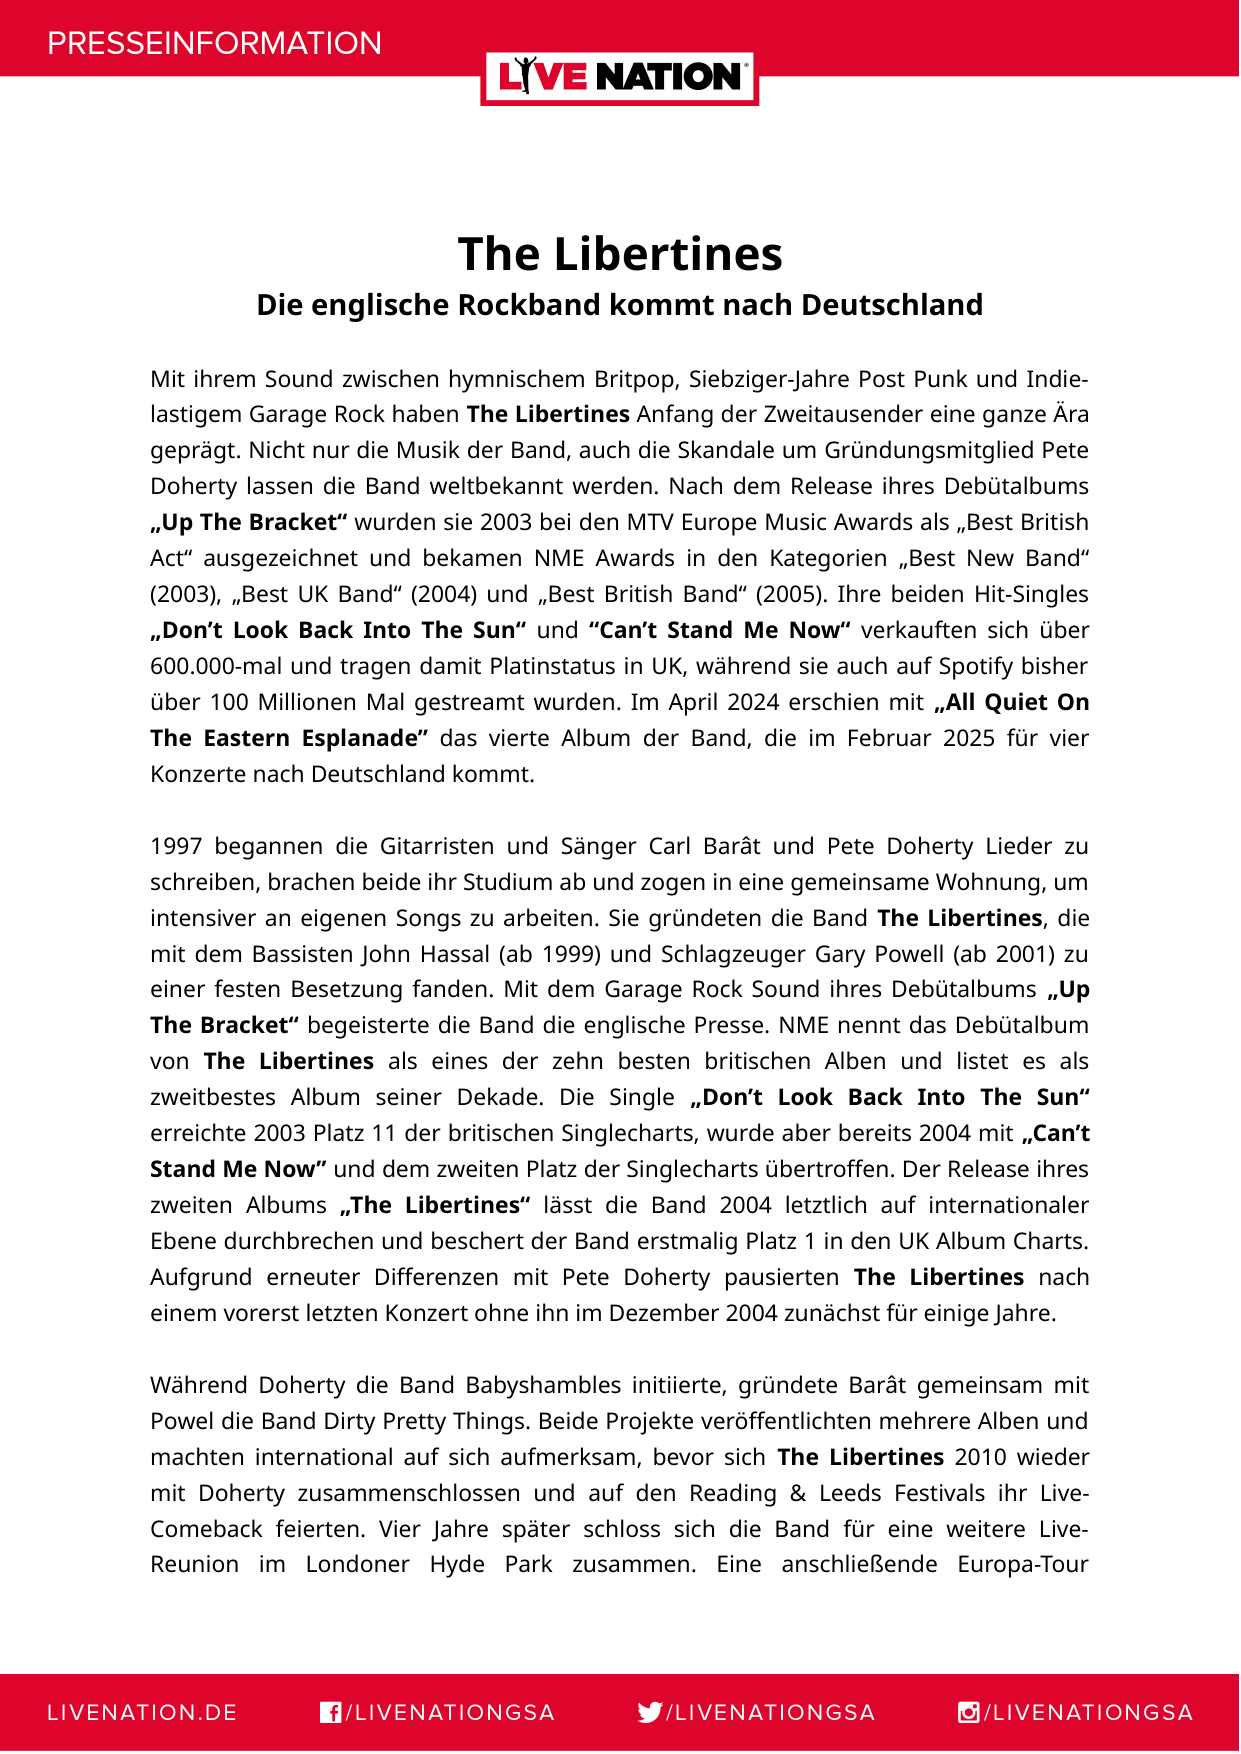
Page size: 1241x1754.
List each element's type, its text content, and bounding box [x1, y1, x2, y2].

text Mit ihrem Sound zwischen hymnischem Britpop, Siebziger-Jahre Post Punk und Indie-lastigem Garage Rock haben The Libertines Anfang der Zweitausender eine ganze Ära geprägt. Nicht nur die Musik der Band, auch die Skandale um Gründungsmitglied Pete Doherty lassen die Band weltbekannt werden. Nach dem Release ihres Debütalbums „Up The Bracket“ wurden sie 2003 bei den MTV Europe Music Awards als „Best British Act“ ausgezeichnet und bekamen NME Awards in den Kategorien „Best New Band“ (2003), „Best UK Band“ (2004) und „Best British Band“ (2005). Ihre beiden Hit-Singles „Don’t Look Back Into The Sun“ und “Can’t Stand Me Now“ verkauften sich über 600.000-mal und tragen damit Platinstatus in UK, während sie auch auf Spotify bisher über 100 Millionen Mal gestreamt wurden. Im April 2024 erschien mit „All Quiet On The Eastern Esplanade” das vierte Album der Band, die im Februar 2025 für vier Konzerte nach Deutschland kommt. [150, 362, 1090, 789]
picture [0, 1674, 1239, 1751]
title The Libertines [150, 222, 1090, 284]
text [150, 1369, 1090, 1580]
text Die englische Rockband kommt nach Deutschland [150, 284, 1090, 324]
text 1997 begannen die Gitarristen und Sänger Carl Barât und Pete Doherty Lieder zu schreiben, brachen beide ihr Studium ab und zogen in eine gemeinsame Wohnung, um intensiver an eigenen Songs zu arbeiten. Sie gründeten die Band The Libertines, die mit dem Bassisten John Hassal (ab 1999) und Schlagzeuger Gary Powell (ab 2001) zu einer festen Besetzung fanden. Mit dem Garage Rock Sound ihres Debütalbums „Up The Bracket“ begeisterte die Band die englische Presse. NME nennt das Debütalbum von The Libertines als eines der zehn besten britischen Alben und listet es als zweitbestes Album seiner Dekade. Die Single „Don’t Look Back Into The Sun“ erreichte 2003 Platz 11 der britischen Singlecharts, wurde aber bereits 2004 mit „Can’t Stand Me Now” und dem zweiten Platz der Singlecharts übertroffen. Der Release ihres zweiten Albums „The Libertines“ lässt die Band 2004 letztlich auf internationaler Ebene durchbrechen und beschert der Band erstmalig Platz 1 in den UK Album Charts. Aufgrund erneuter Differenzen mit Pete Doherty pausierten The Libertines nach einem vorerst letzten Konzert ohne ihn im Dezember 2004 zunächst für einige Jahre. [150, 830, 1090, 1328]
picture [0, 0, 1239, 106]
